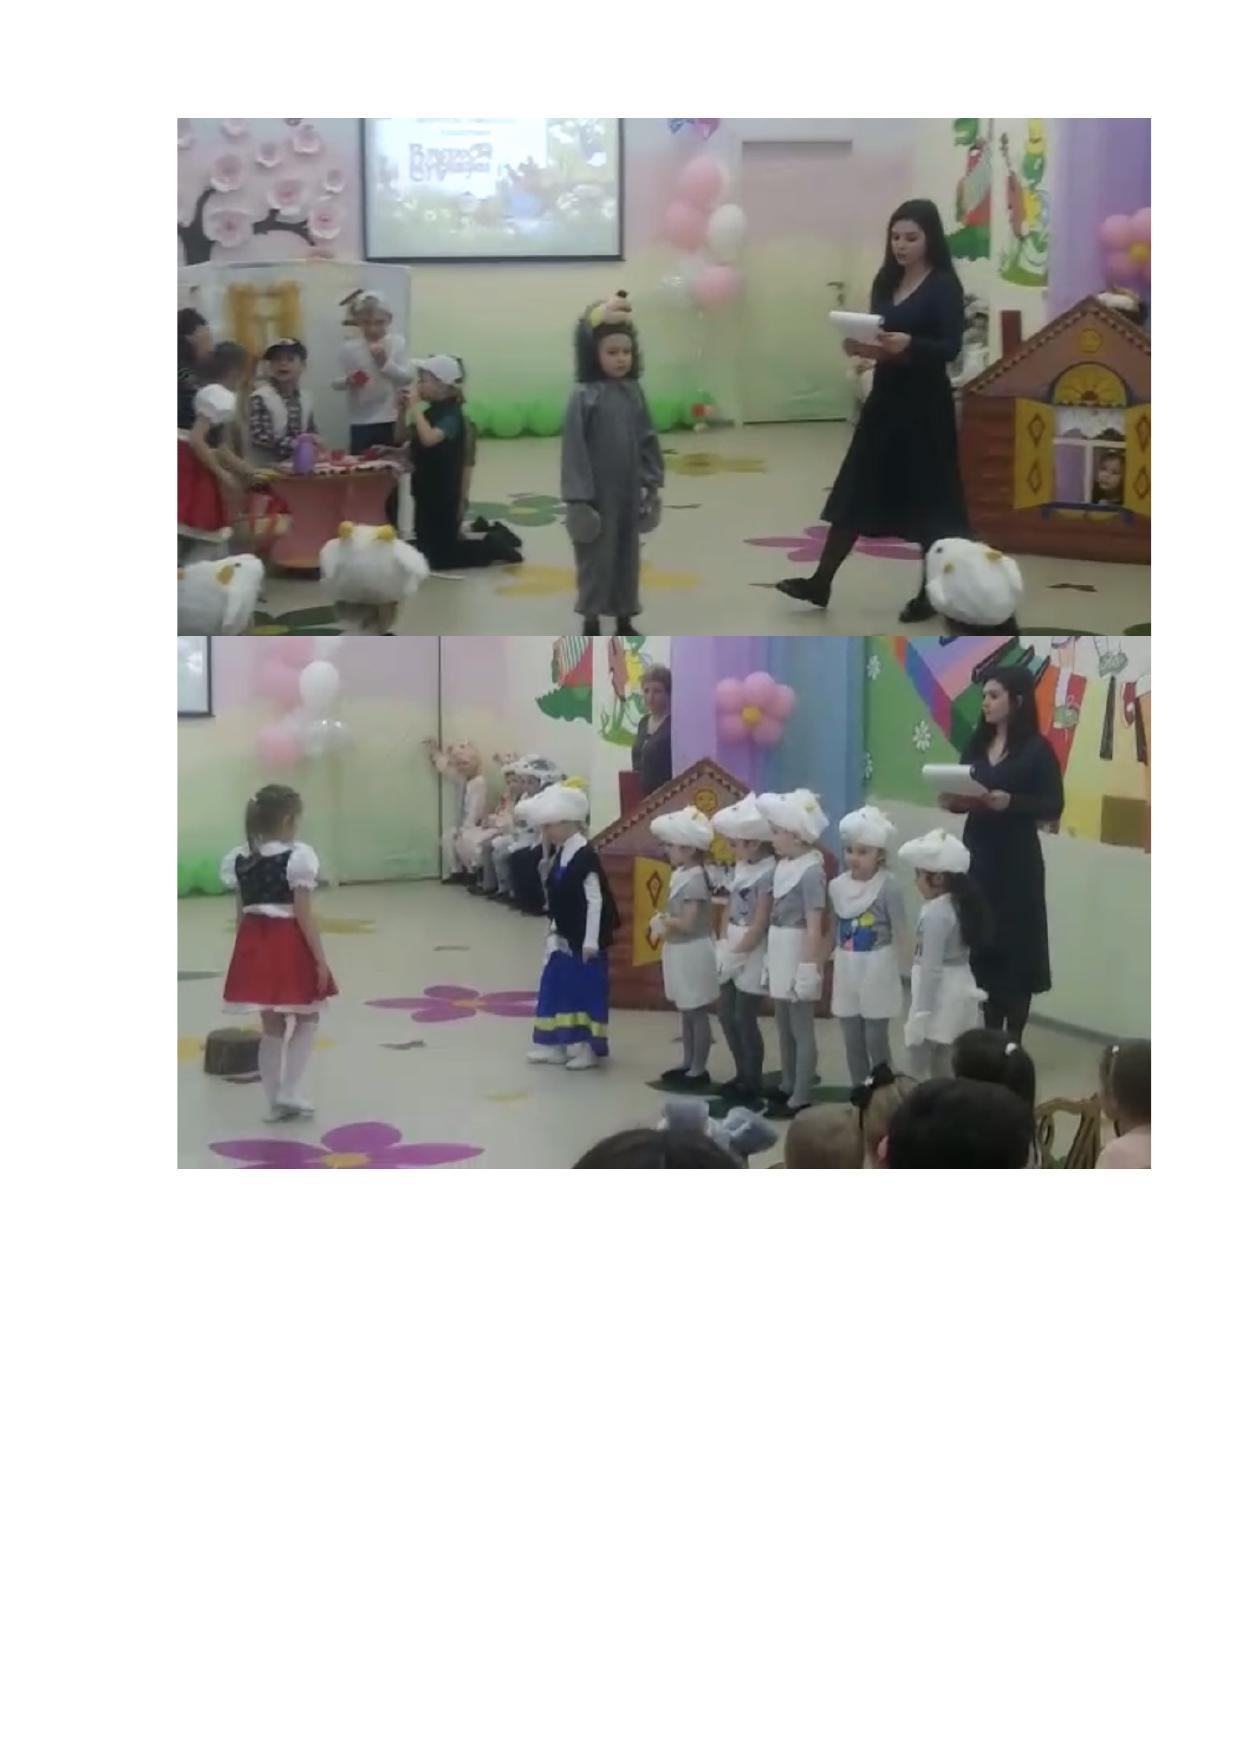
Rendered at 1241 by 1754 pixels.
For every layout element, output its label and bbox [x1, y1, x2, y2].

picture [177, 118, 1152, 1169]
